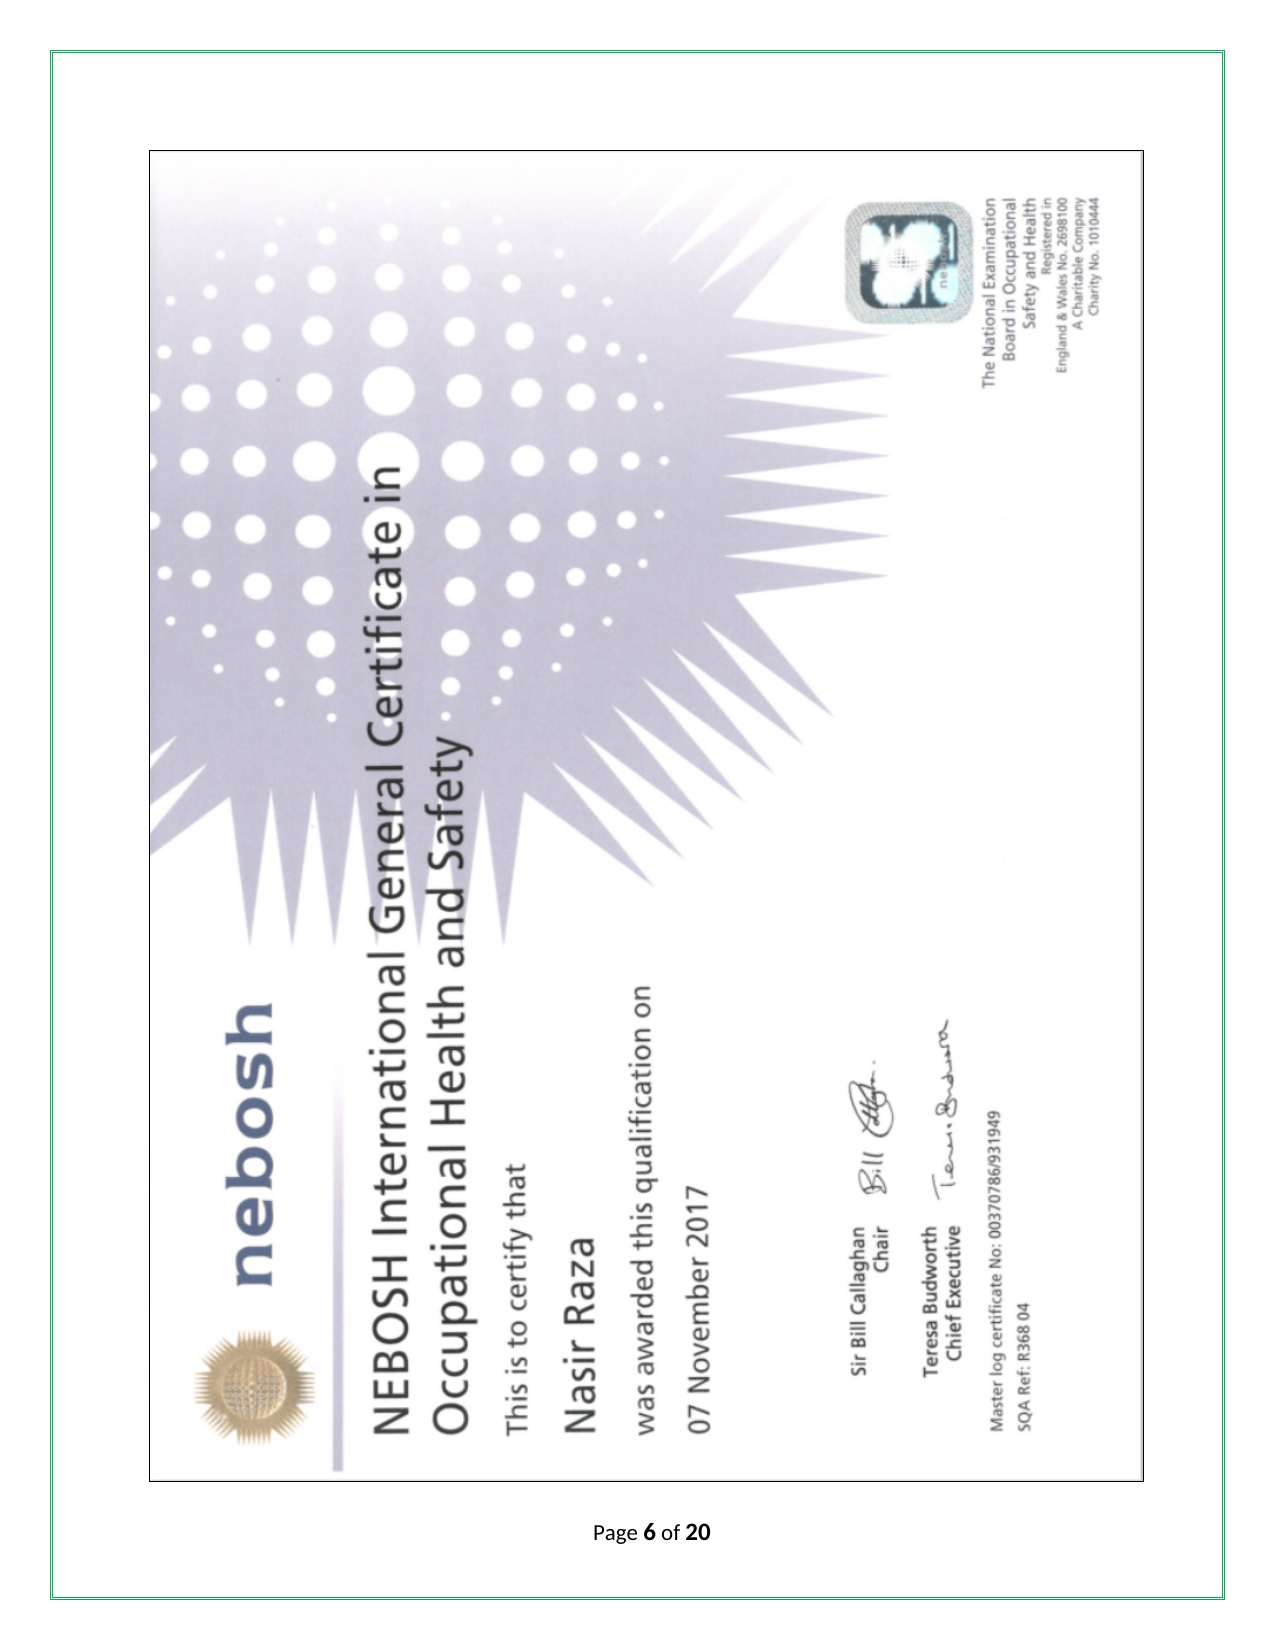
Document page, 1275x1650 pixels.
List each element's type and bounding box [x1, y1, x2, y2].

picture [151, 152, 1143, 1481]
